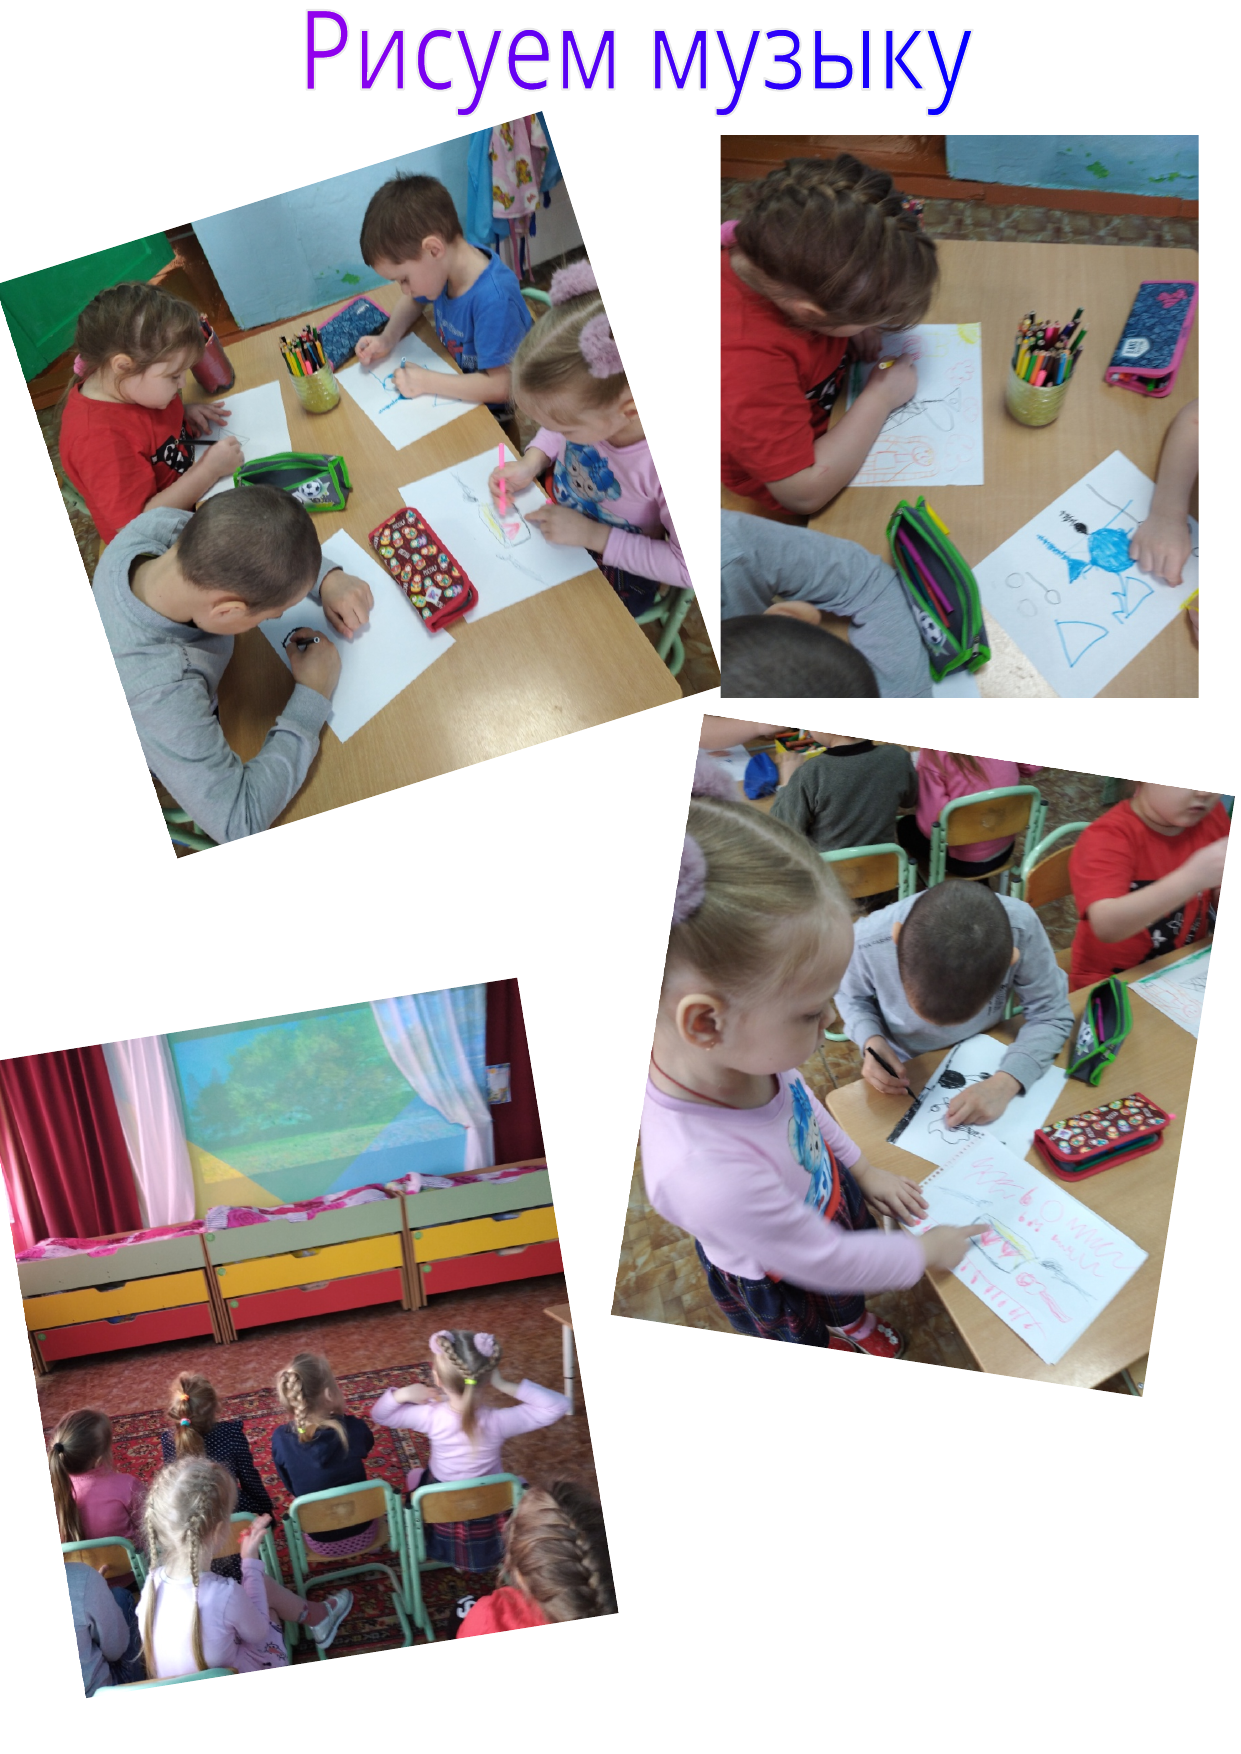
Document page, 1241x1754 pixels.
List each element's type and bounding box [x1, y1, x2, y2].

picture [0, 111, 1199, 859]
picture [611, 715, 1236, 1397]
picture [0, 977, 618, 1698]
